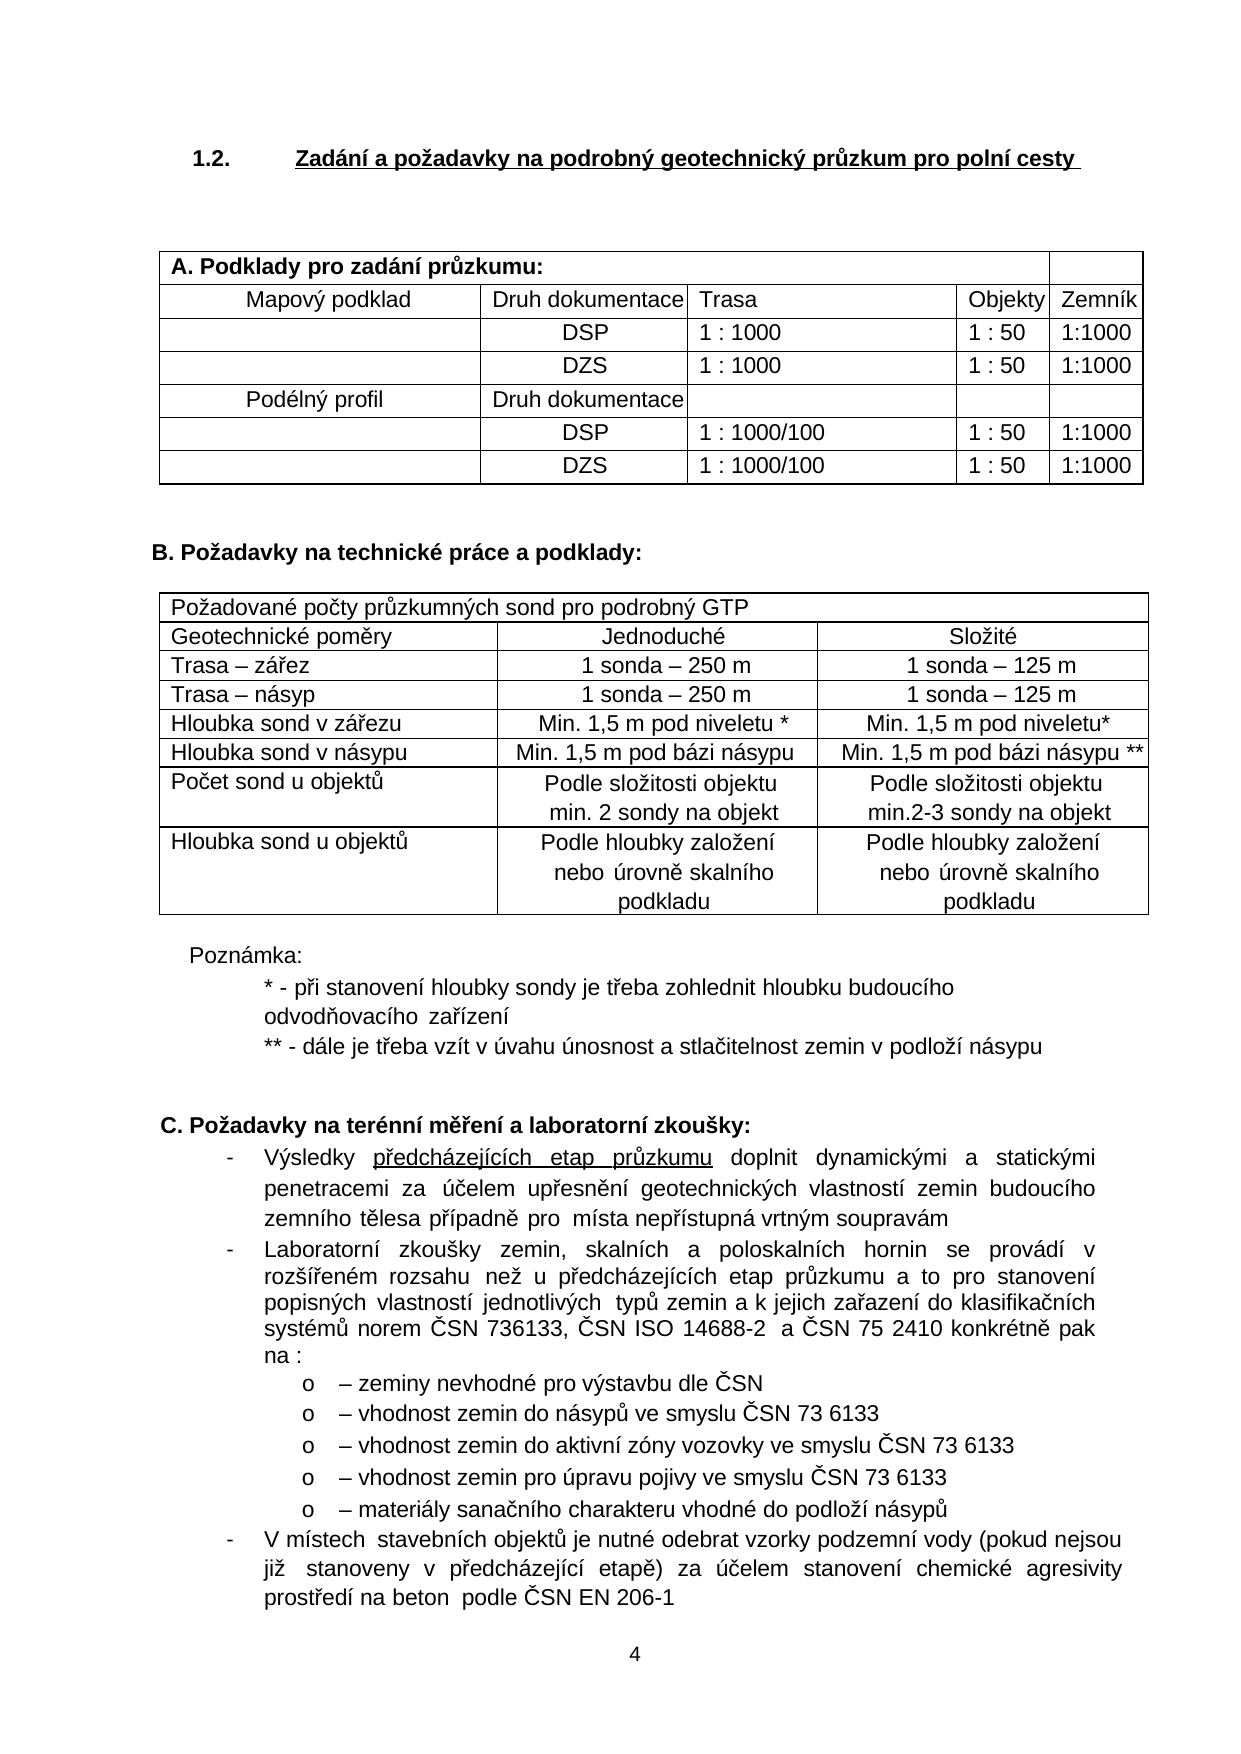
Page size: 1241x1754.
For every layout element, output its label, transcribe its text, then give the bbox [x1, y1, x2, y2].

table_cell 1 : 1000/100 [688, 451, 956, 483]
table_cell Min. 1,5 m pod niveletu * [498, 710, 817, 737]
table_cell Min. 1,5 m pod niveletu* [818, 710, 1148, 737]
table_cell Druh dokumentace [481, 285, 687, 317]
list – vhodnost zemin do aktivní zóny vozovky ve smyslu ČSN 73 6133 [301, 1432, 1122, 1460]
text B. Požadavky na technické práce a podklady: [151, 538, 1122, 565]
table_cell 1 sonda – 250 m [498, 651, 817, 679]
text C. Požadavky na terénní měření a laboratorní zkoušky: [148, 1112, 1122, 1139]
table_cell Jednoduché [498, 623, 817, 650]
table_cell [160, 319, 480, 351]
list V místech stavebních objektů je nutné odebrat vzorky podzemní vody (pokud nejsou již stanoveny v předcházející etapě) za účelem stanovení chemické agresivity prostředí na beton podle ČSN EN 206-1 [226, 1524, 1122, 1611]
table_cell Druh dokumentace [481, 385, 687, 417]
table_cell Trasa – násyp [160, 681, 497, 708]
table_cell 1 : 50 [957, 352, 1049, 384]
table_cell 1 sonda – 125 m [818, 651, 1148, 679]
table_cell 1:1000 [1050, 352, 1142, 384]
list Laboratorní zkoušky zemin, skalních a poloskalních hornin se provádí v rozšířeném rozsahu než u předcházejících etap průzkumu a to pro stanovení popisných vlastností jednotlivých typů zemin a k jejich zařazení do klasifikačních systémů norem ČSN 736133, ČSN ISO 14688-2 a ČSN 75 2410 konkrétně pak na : [226, 1235, 1096, 1368]
table_cell [957, 385, 1049, 417]
table_cell [688, 385, 956, 417]
table_cell DSP [481, 418, 687, 450]
list – vhodnost zemin pro úpravu pojivy ve smyslu ČSN 73 6133 [301, 1464, 1122, 1492]
table_cell Podle hloubky založení nebo úrovně skalního podkladu [498, 828, 817, 914]
table_cell 1 : 50 [957, 451, 1049, 483]
table_cell 1 : 50 [957, 319, 1049, 351]
table_cell 1 : 1000 [688, 352, 956, 384]
list – vhodnost zemin do násypů ve smyslu ČSN 73 6133 [301, 1400, 1122, 1428]
table_cell Trasa – zářez [160, 651, 497, 679]
table_header [1050, 252, 1142, 284]
list Výsledky předcházejících etap průzkumu doplnit dynamickými a statickými penetracemi za účelem upřesnění geotechnických vlastností zemin budoucího zemního tělesa případně pro místa nepřístupná vrtným soupravám [226, 1143, 1096, 1231]
table_cell [160, 418, 480, 450]
table_cell 1:1000 [1050, 451, 1142, 483]
table_cell 1 : 1000 [688, 319, 956, 351]
table_cell Složité [818, 623, 1148, 650]
table_cell Mapový podklad [160, 285, 480, 317]
table_cell 1 sonda – 125 m [818, 681, 1148, 708]
text * - při stanovení hloubky sondy je třeba zohlednit hloubku budoucího odvodňovacího zařízení [264, 973, 1063, 1029]
table_cell Podle složitosti objektu min. 2 sondy na objekt [498, 768, 817, 826]
table_cell [160, 451, 480, 483]
text Poznámka: [189, 942, 1122, 969]
table_cell Hloubka sond v zářezu [160, 710, 497, 737]
table_cell [1050, 385, 1142, 417]
table_header Požadované počty průzkumných sond pro podrobný GTP [160, 594, 1148, 621]
table_cell 1:1000 [1050, 418, 1142, 450]
table_header A. Podklady pro zadání průzkumu: [160, 252, 1049, 284]
table_cell [160, 352, 480, 384]
table_cell Podélný profil [160, 385, 480, 417]
table_cell DSP [481, 319, 687, 351]
table_cell DZS [481, 352, 687, 384]
table_cell DZS [481, 451, 687, 483]
table_cell Objekty [957, 285, 1049, 317]
table_cell 1 : 1000/100 [688, 418, 956, 450]
list Zadání a požadavky na podrobný geotechnický průzkum pro polní cesty [192, 145, 1122, 172]
table_cell 1:1000 [1050, 319, 1142, 351]
table_cell Geotechnické poměry [160, 623, 497, 650]
table_cell 1 sonda – 250 m [498, 681, 817, 708]
table_cell Hloubka sond v násypu [160, 739, 497, 766]
table_cell Podle hloubky založení nebo úrovně skalního podkladu [818, 828, 1148, 914]
table_cell 1 : 50 [957, 418, 1049, 450]
table_cell Zemníky [1050, 285, 1142, 317]
table_cell Podle složitosti objektu min.2-3 sondy na objekt [818, 768, 1148, 826]
table_cell Hloubka sond u objektů [160, 828, 497, 914]
list – materiály sanačního charakteru vhodné do podloží násypů [301, 1496, 1122, 1524]
text ** - dále je třeba vzít v úvahu únosnost a stlačitelnost zemin v podloží násypu [264, 1033, 1122, 1059]
table_cell Min. 1,5 m pod bázi násypu ** [818, 739, 1148, 766]
table_cell Trasa [688, 285, 956, 317]
table_cell Počet sond u objektů [160, 768, 497, 826]
table_cell Min. 1,5 m pod bázi násypu ** [498, 739, 817, 766]
list – zeminy nevhodné pro výstavbu dle ČSN [301, 1368, 1122, 1397]
